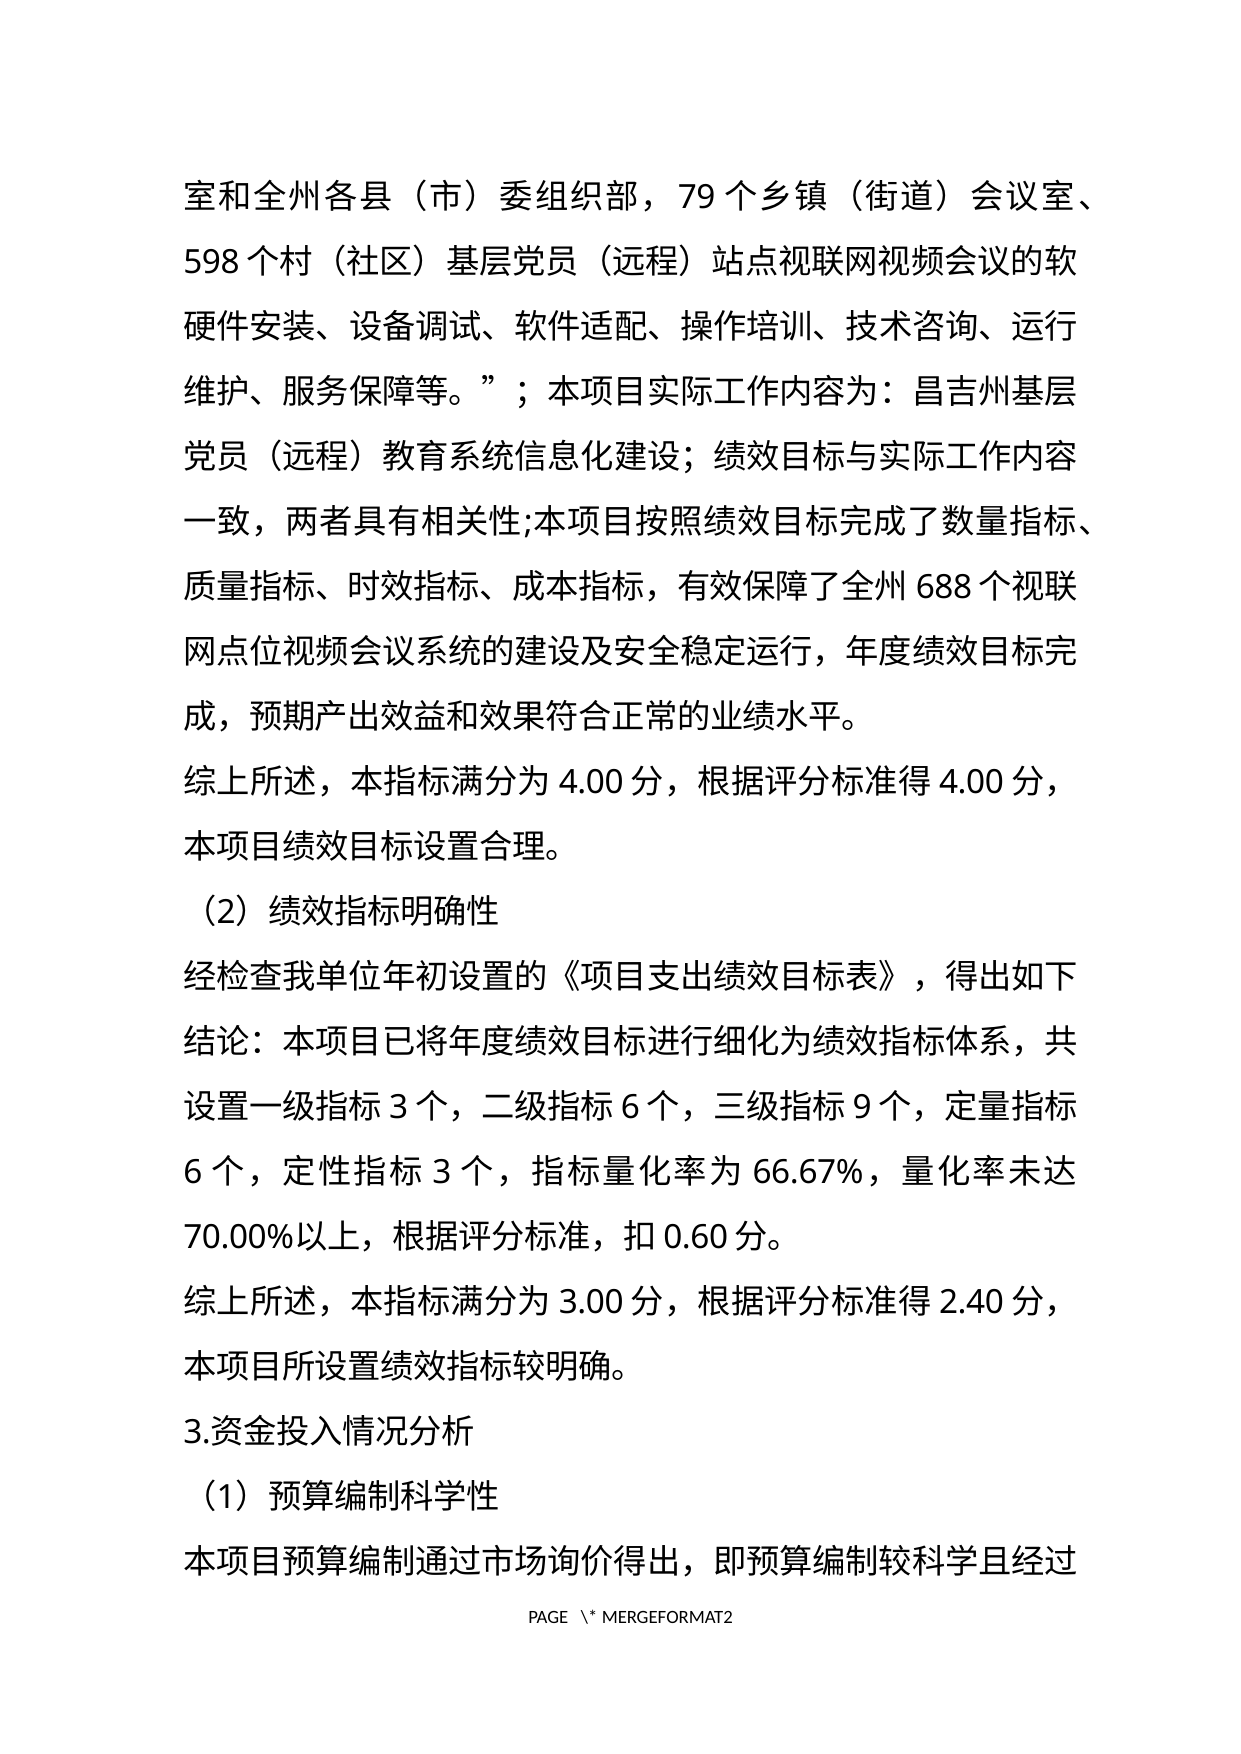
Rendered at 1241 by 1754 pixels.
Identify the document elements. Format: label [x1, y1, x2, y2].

text [183, 162, 1078, 1592]
